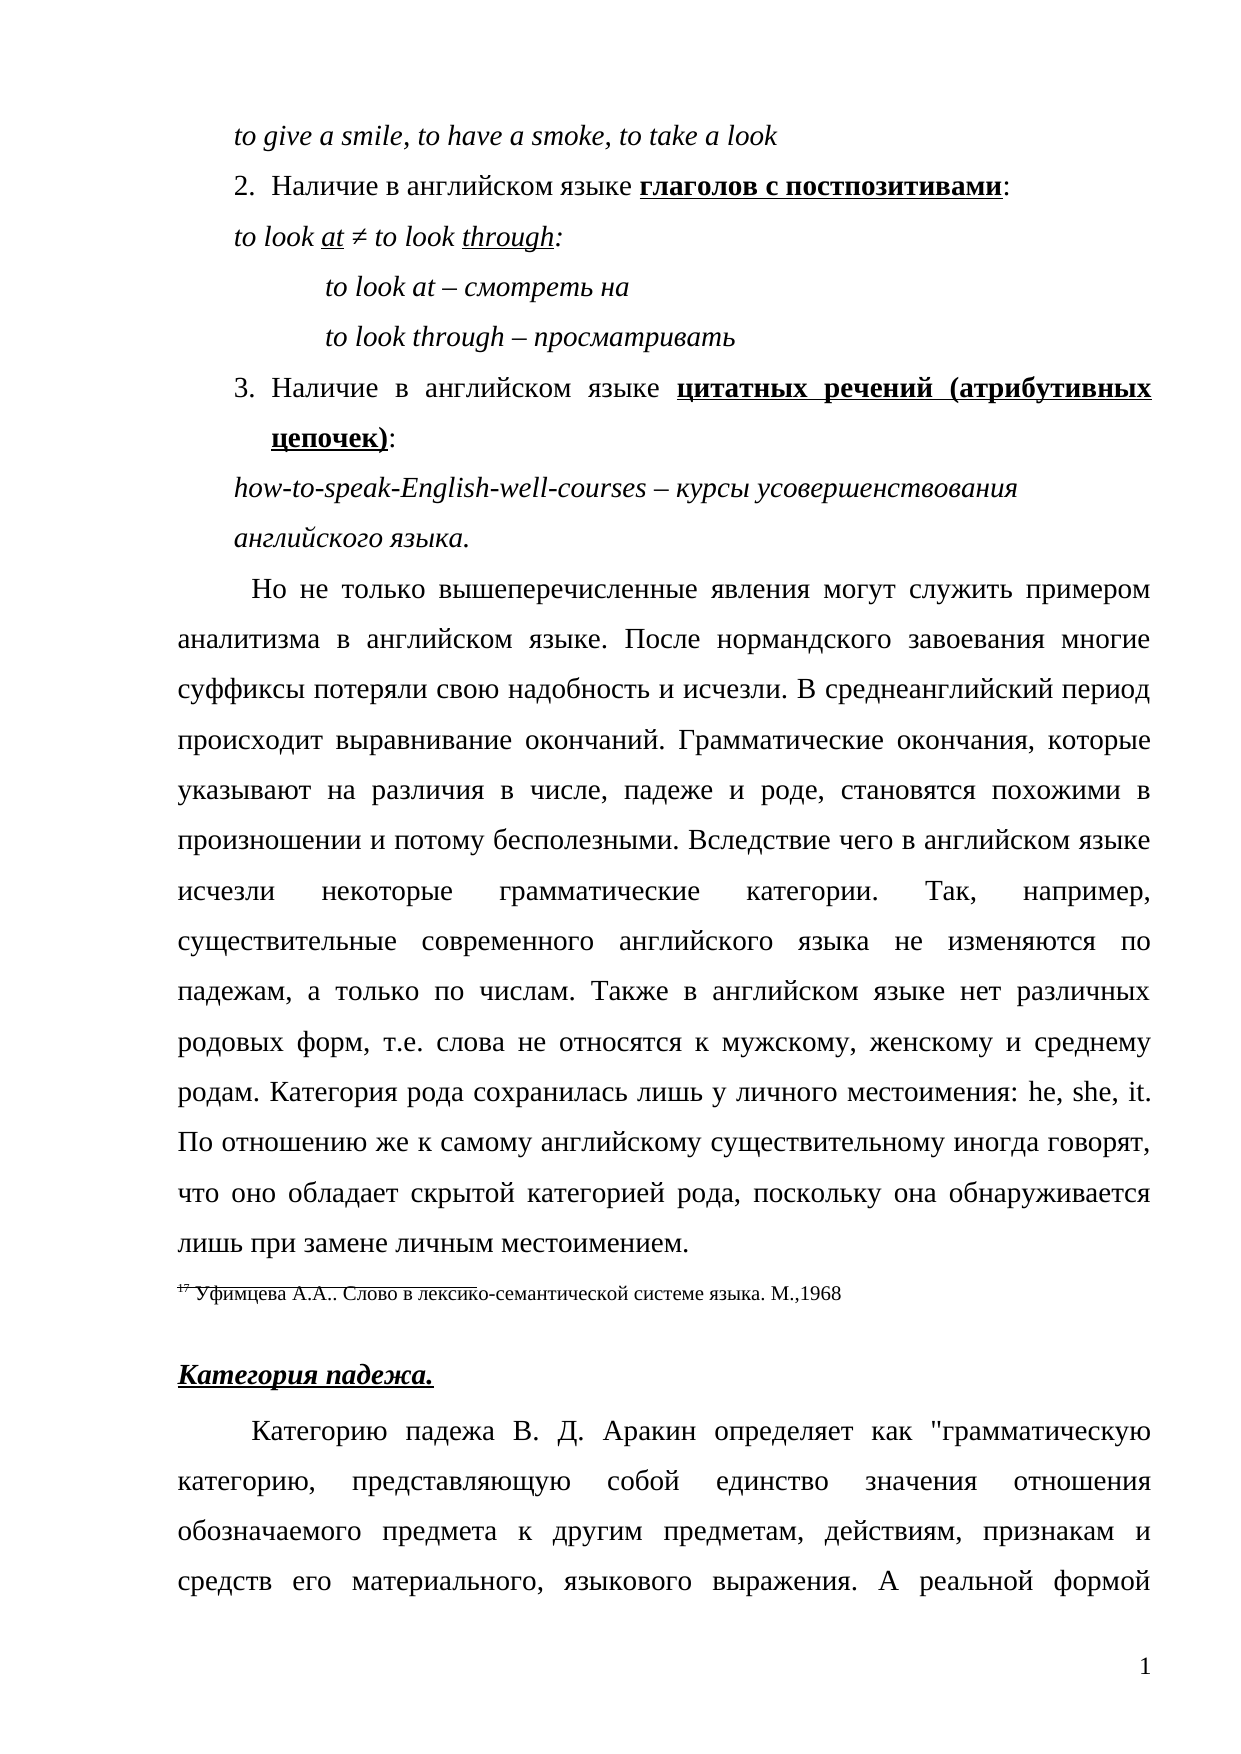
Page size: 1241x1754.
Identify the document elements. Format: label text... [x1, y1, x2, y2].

text 17 Уфимцева А.А.. Слово в лексико-семантической системе языка. М.,1968 [177, 1281, 1152, 1305]
text to look at ≠ to look through: [233, 219, 1152, 252]
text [177, 1413, 1152, 1597]
list Наличие в английском языке глаголов с постпозитивами: [233, 168, 1152, 202]
text to look through – просматривать [233, 319, 1152, 353]
list Наличие в английском языке цитатных речений (атрибутивных цепочек): [233, 370, 1152, 453]
text Но не только вышеперечисленные явления могут служить примером аналитизма в английском языке. После нормандского завоевания многие суффиксы потеряли свою надобность и исчезли. В среднеанглийский период происходит выравнивание окончаний. Грамматические окончания, которые указывают на различия в числе, падеже и роде, становятся похожими в произношении и потому бесполезными. Вследствие чего в английском языке исчезли некоторые грамматические категории. Так, например, существительные современного английского языка не изменяются по падежам, а только по числам. Также в английском языке нет различных родовых форм, т.е. слова не относятся к мужскому, женскому и среднему родам. Категория рода сохранилась лишь у личного местоимения: he, she, it. По отношению же к самому английскому существительному иногда говорят, что оно обладает скрытой категорией рода, поскольку она обнаруживается лишь при замене личным местоимением. [177, 571, 1152, 1259]
text Категория падежа. [177, 1357, 1152, 1391]
text to look at – смотреть на [233, 269, 1152, 303]
text to give a smile, to have a smoke, to take a look [233, 118, 1152, 152]
text how-to-speak-English-well-courses – курсы усовершенствования английского языка. [233, 470, 1152, 554]
